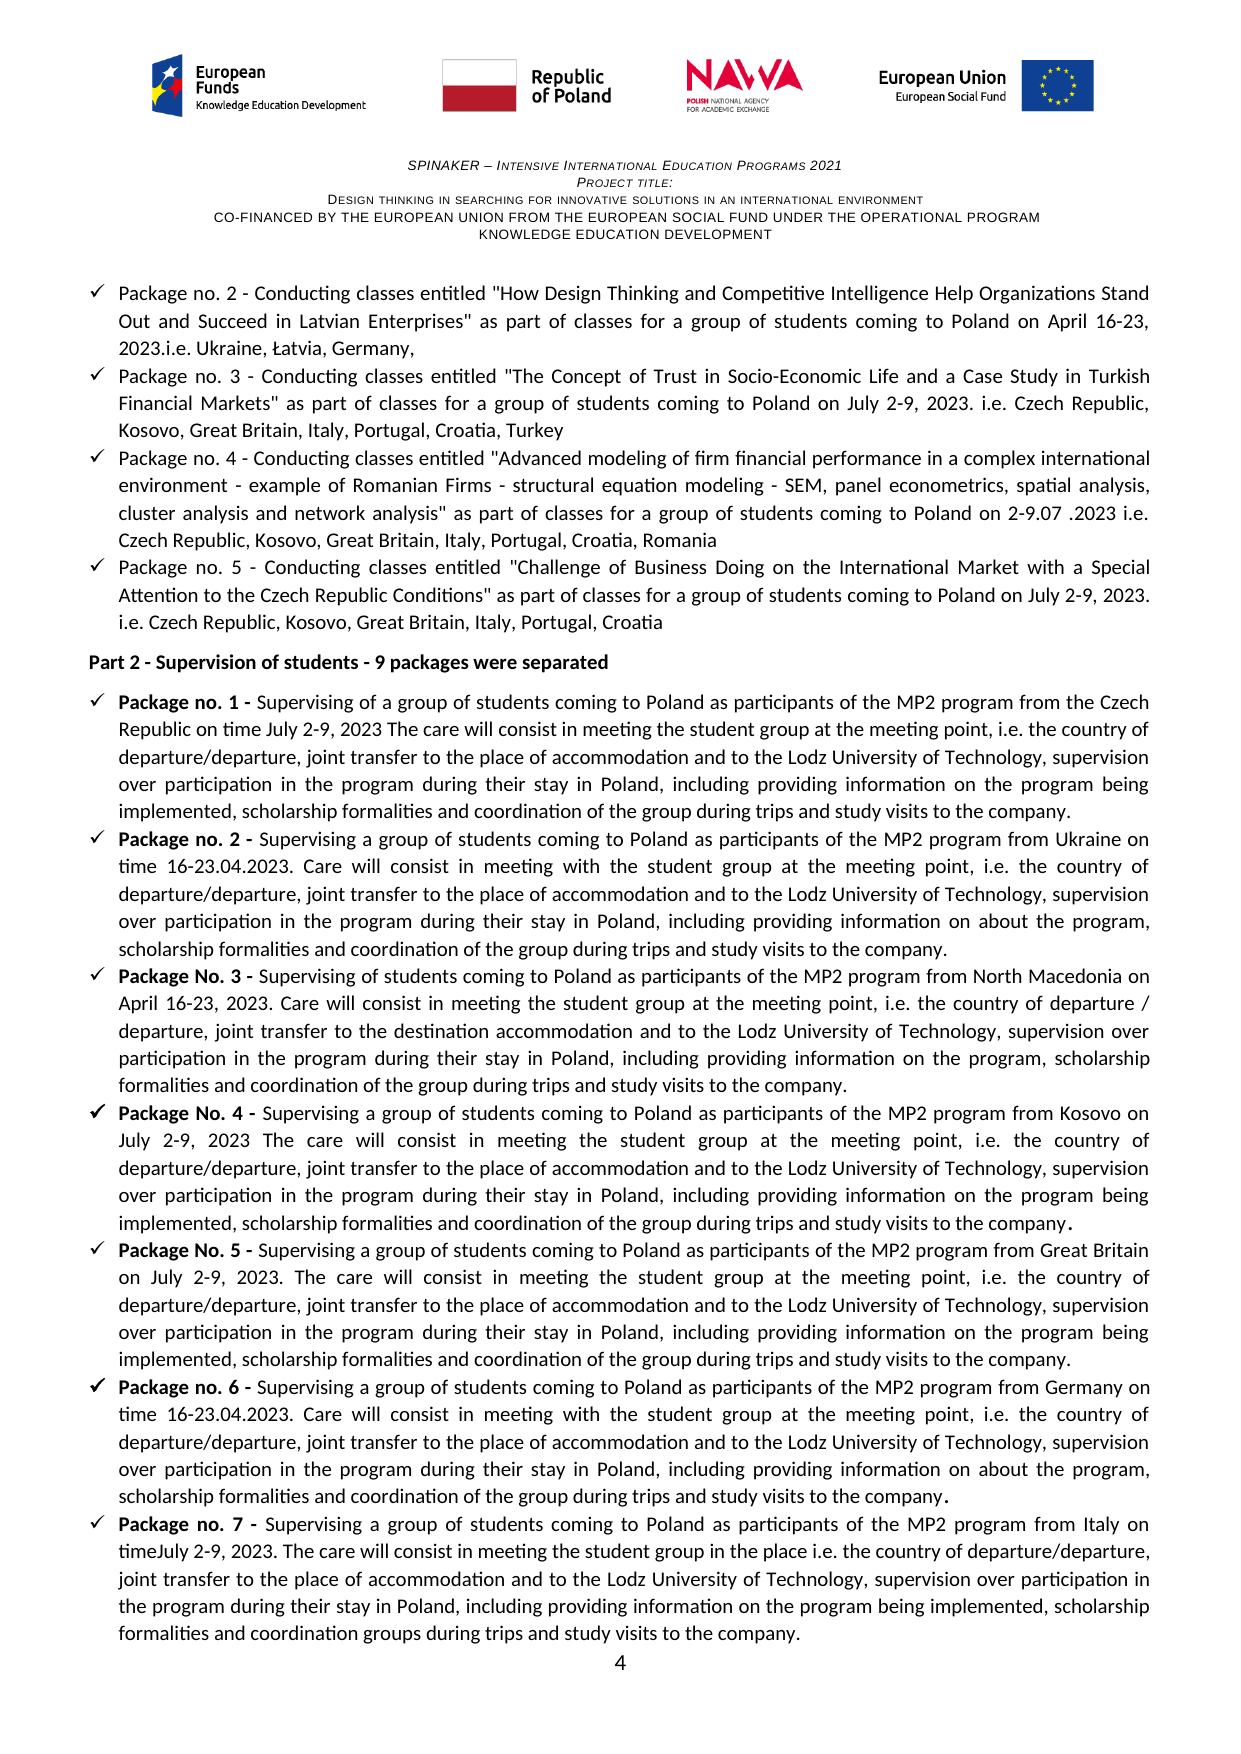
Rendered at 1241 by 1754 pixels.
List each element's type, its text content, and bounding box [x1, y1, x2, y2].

picture [150, 52, 1094, 117]
list Package no. 2 - Conducting classes entitled "How Design Thinking and Competitive Intelligence Help Organizations Stand Out and Succeed in Latvian Enterprises" as part of classes for a group of students coming to Poland on April 16-23, 2023.i.e. Ukraine, Łatvia, Germany, [89, 281, 1152, 361]
text Part 2 - Supervision of students - 9 packages were separated [89, 649, 1152, 675]
list Package No. 3 - Supervising of students coming to Poland as participants of the MP2 program from North Macedonia on April 16-23, 2023. Care will consist in meeting the student group at the meeting point, i.e. the country of departure / departure, joint transfer to the destination accommodation and to the Lodz University of Technology, supervision over participation in the program during their stay in Poland, including providing information on the program, scholarship formalities and coordination of the group during trips and study visits to the company. [89, 963, 1152, 1098]
list Package no. 5 - Conducting classes entitled "Challenge of Business Doing on the International Market with a Special Attention to the Czech Republic Conditions" as part of classes for a group of students coming to Poland on July 2-9, 2023. i.e. Czech Republic, Kosovo, Great Britain, Italy, Portugal, Croatia [89, 554, 1152, 635]
list Package no. 3 - Conducting classes entitled "The Concept of Trust in Socio-Economic Life and a Case Study in Turkish Financial Markets" as part of classes for a group of students coming to Poland on July 2-9, 2023. i.e. Czech Republic, Kosovo, Great Britain, Italy, Portugal, Croatia, Turkey [89, 363, 1152, 443]
list Package no. 7 - Supervising a group of students coming to Poland as participants of the MP2 program from Italy on timeJuly 2-9, 2023. The care will consist in meeting the student group in the place i.e. the country of departure/departure, joint transfer to the place of accommodation and to the Lodz University of Technology, supervision over participation in the program during their stay in Poland, including providing information on the program being implemented, scholarship formalities and coordination groups during trips and study visits to the company. [89, 1511, 1152, 1646]
list Package No. 4 - Supervising a group of students coming to Poland as participants of the MP2 program from Kosovo on July 2-9, 2023 The care will consist in meeting the student group at the meeting point, i.e. the country of departure/departure, joint transfer to the place of accommodation and to the Lodz University of Technology, supervision over participation in the program during their stay in Poland, including providing information on the program being implemented, scholarship formalities and coordination of the group during trips and study visits to the company. [89, 1100, 1152, 1235]
list Package no. 6 - Supervising a group of students coming to Poland as participants of the MP2 program from Germany on time 16-23.04.2023. Care will consist in meeting with the student group at the meeting point, i.e. the country of departure/departure, joint transfer to the place of accommodation and to the Lodz University of Technology, supervision over participation in the program during their stay in Poland, including providing information on about the program, scholarship formalities and coordination of the group during trips and study visits to the company. [89, 1374, 1152, 1509]
list Package No. 5 - Supervising a group of students coming to Poland as participants of the MP2 program from Great Britain on July 2-9, 2023. The care will consist in meeting the student group at the meeting point, i.e. the country of departure/departure, joint transfer to the place of accommodation and to the Lodz University of Technology, supervision over participation in the program during their stay in Poland, including providing information on the program being implemented, scholarship formalities and coordination of the group during trips and study visits to the company. [89, 1237, 1152, 1372]
list Package no. 4 - Conducting classes entitled "Advanced modeling of firm financial performance in a complex international environment - example of Romanian Firms - structural equation modeling - SEM, panel econometrics, spatial analysis, cluster analysis and network analysis" as part of classes for a group of students coming to Poland on 2-9.07 .2023 i.e. Czech Republic, Kosovo, Great Britain, Italy, Portugal, Croatia, Romania [89, 445, 1152, 553]
list Package no. 1 - Supervising of a group of students coming to Poland as participants of the MP2 program from the Czech Republic on time July 2-9, 2023 The care will consist in meeting the student group at the meeting point, i.e. the country of departure/departure, joint transfer to the place of accommodation and to the Lodz University of Technology, supervision over participation in the program during their stay in Poland, including providing information on the program being implemented, scholarship formalities and coordination of the group during trips and study visits to the company. [89, 689, 1152, 824]
list Package no. 2 - Supervising a group of students coming to Poland as participants of the MP2 program from Ukraine on time 16-23.04.2023. Care will consist in meeting with the student group at the meeting point, i.e. the country of departure/departure, joint transfer to the place of accommodation and to the Lodz University of Technology, supervision over participation in the program during their stay in Poland, including providing information on about the program, scholarship formalities and coordination of the group during trips and study visits to the company. [89, 826, 1152, 961]
